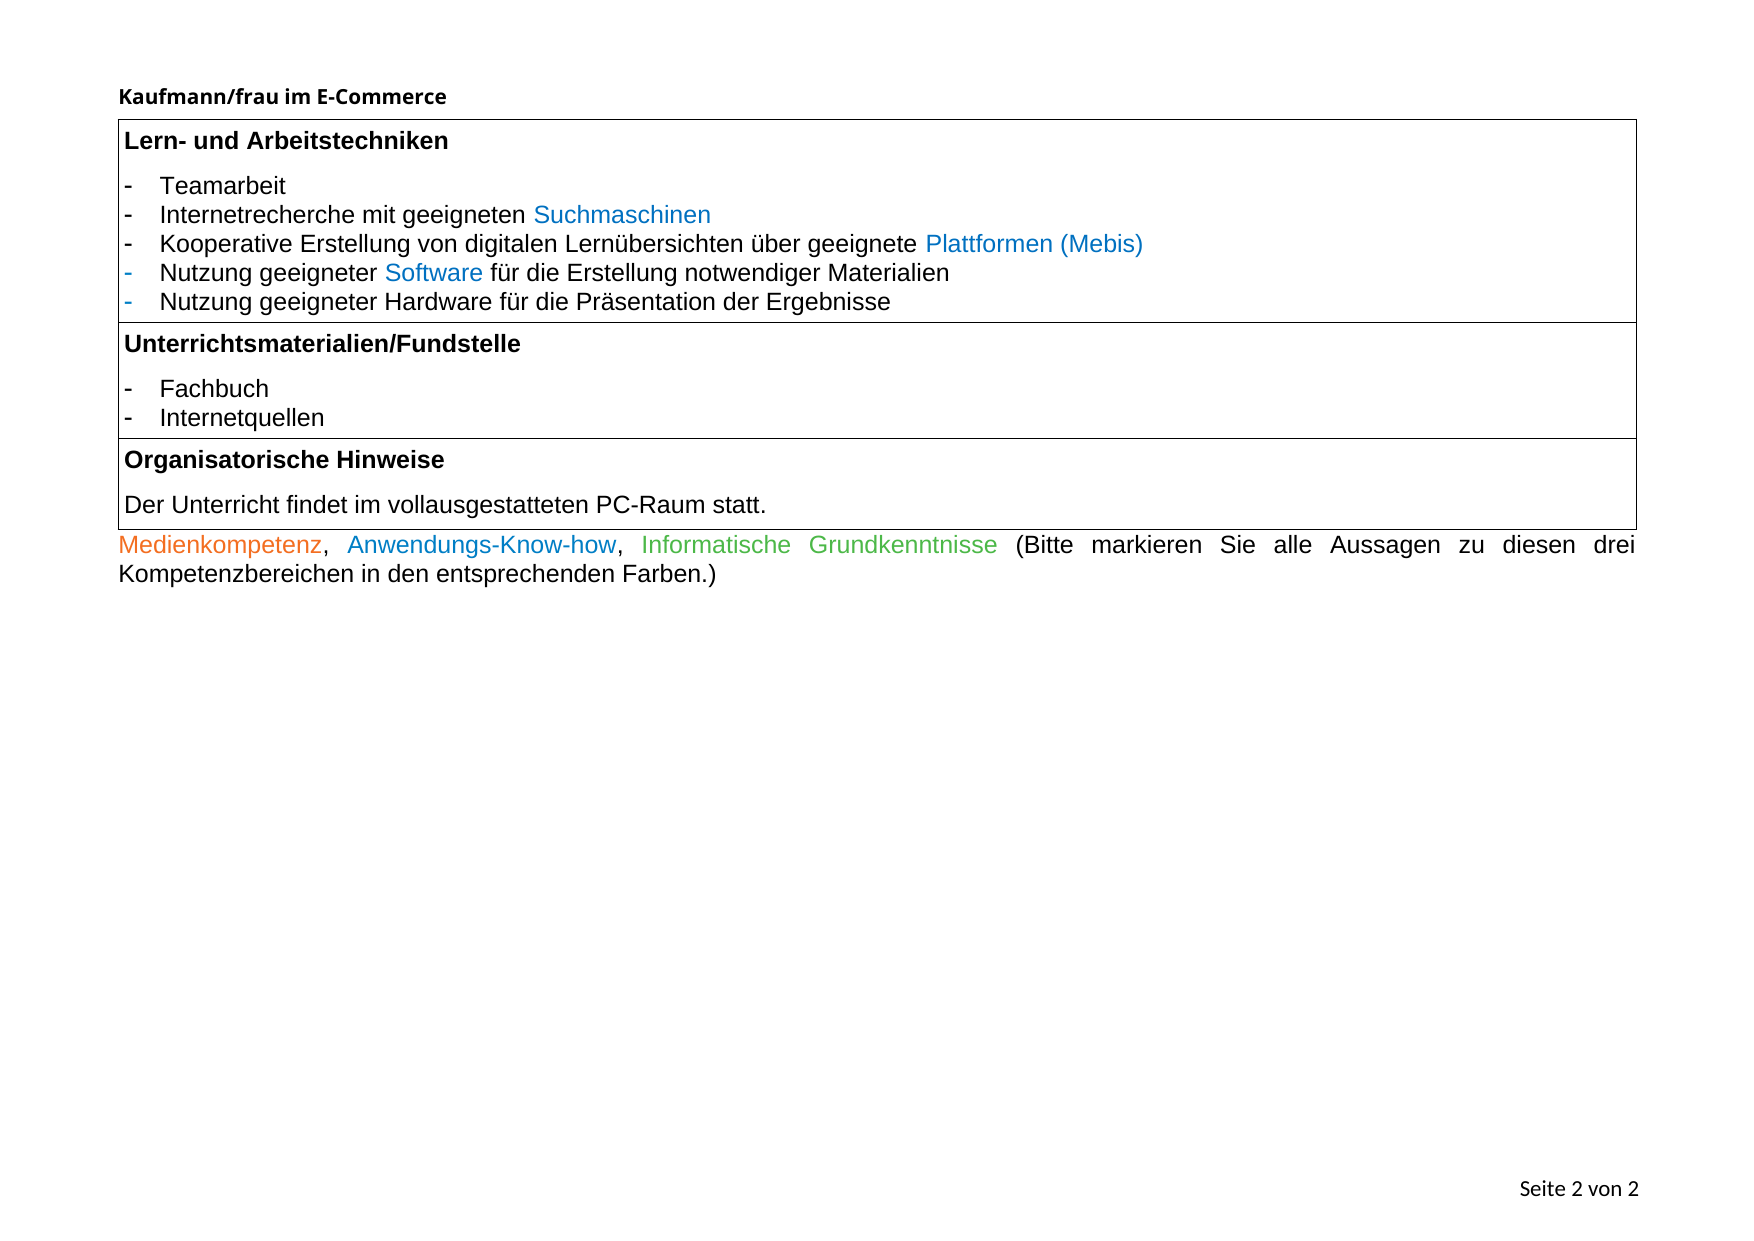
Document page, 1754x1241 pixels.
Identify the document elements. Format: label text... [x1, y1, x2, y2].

table_cell Organisatorische Hinweise Der Unterricht findet im vollausgestatteten PC-Raum statt. [119, 439, 1636, 529]
table_cell Lern- und Arbeitstechniken Teamarbeit Internetrecherche mit geeigneten Suchmaschinen Kooperative Erstellung von digitalen Lernübersichten über geeignete Plattformen (Mebis) Nutzung geeigneter Software für die Erstellung notwendiger Materialien Nutzung geeigneter Hardware für die Präsentation der Ergebnisse [119, 120, 1636, 322]
text Medienkompetenz, Anwendungs-Know-how, Informatische Grundkenntnisse (Bitte markieren Sie alle Aussagen zu diesen drei Kompetenzbereichen in den entsprechenden Farben.) [118, 530, 1636, 588]
table_cell Unterrichtsmaterialien/Fundstelle Fachbuch Internetquellen [119, 323, 1636, 438]
